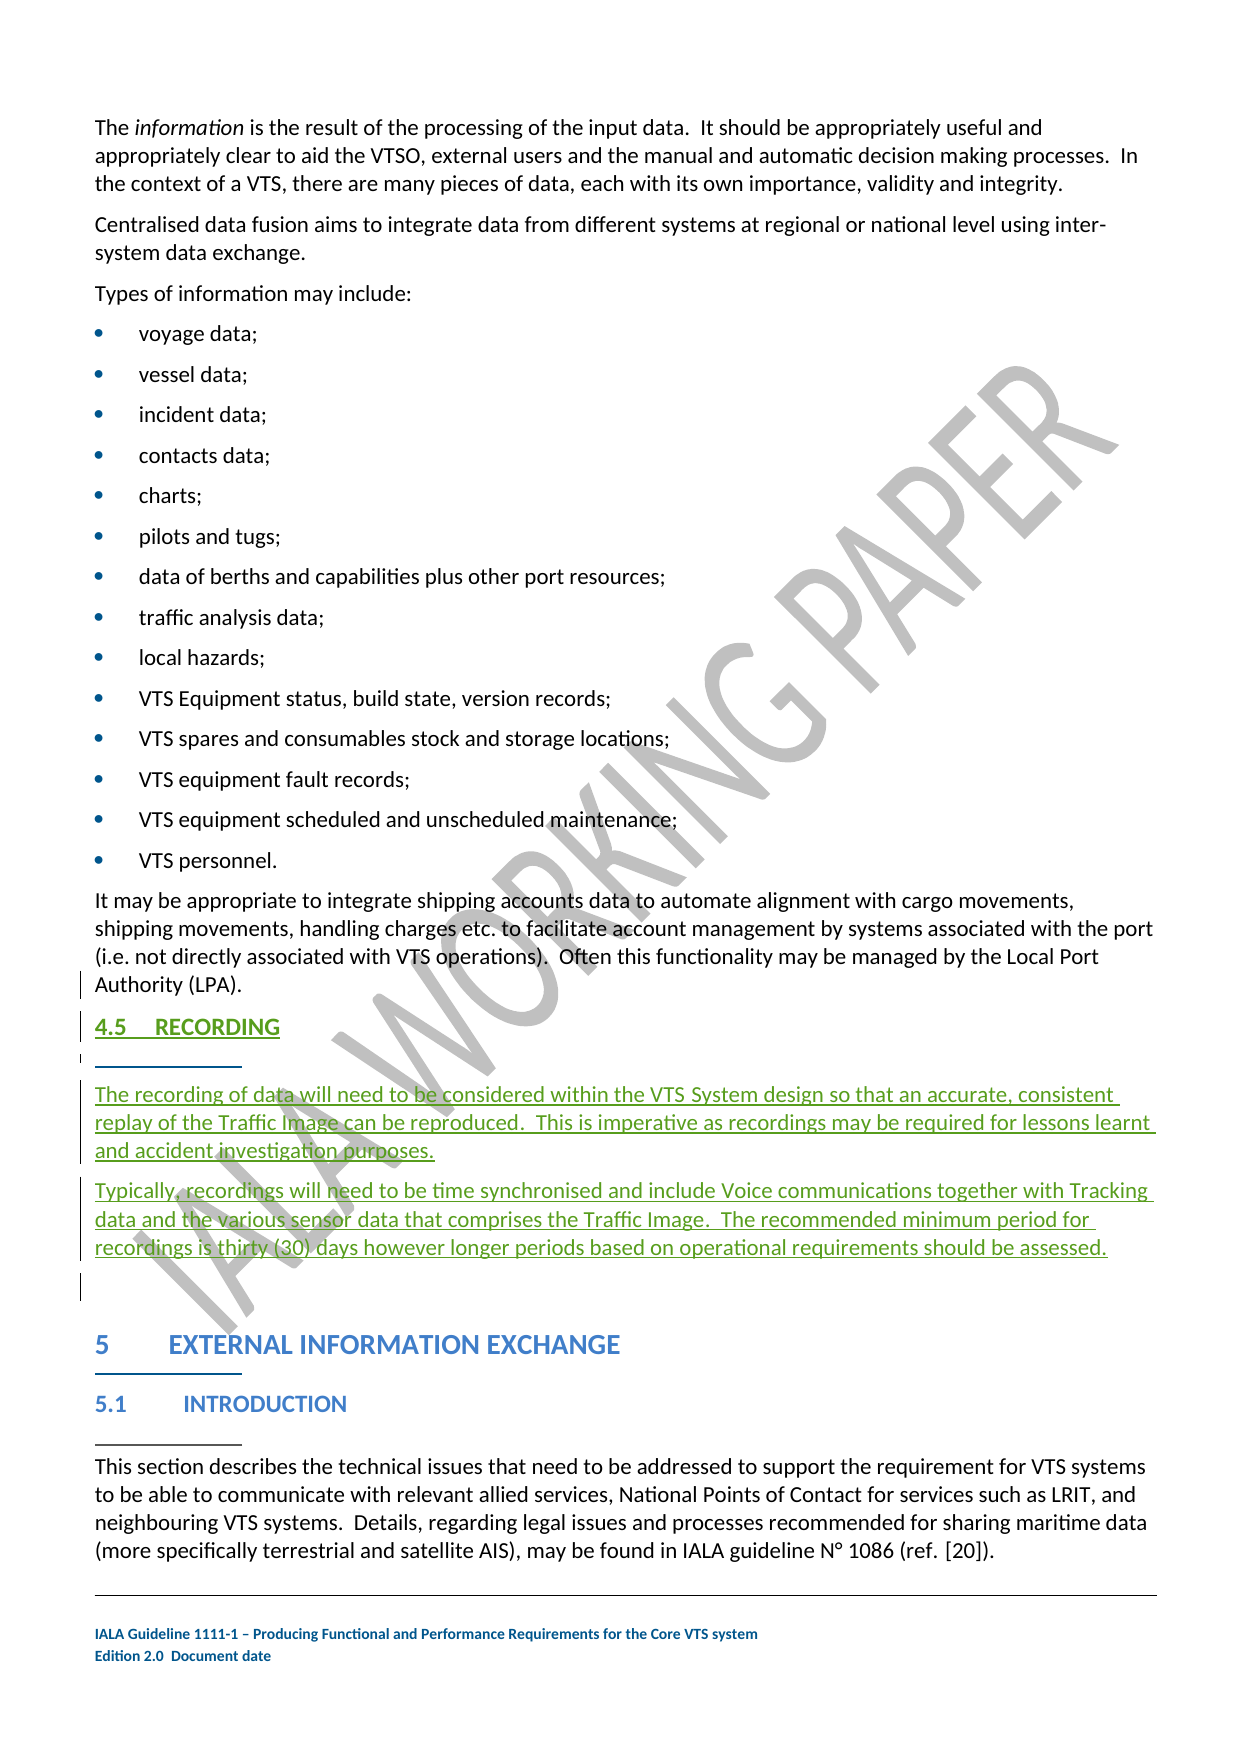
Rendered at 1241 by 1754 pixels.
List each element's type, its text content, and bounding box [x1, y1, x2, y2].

text incident data; [94, 400, 1157, 428]
text The information is the result of the processing of the input data. It should be appropriately useful and appropriately clear to aid the VTSO, external users and the manual and automatic decision making processes. In the context of a VTS, there are many pieces of data, each with its own importance, validity and integrity. [94, 113, 1157, 198]
text VTS Equipment status, build state, version records; [94, 684, 1157, 712]
text voyage data; [94, 319, 1157, 347]
text This section describes the technical issues that need to be addressed to support the requirement for VTS systems to be able to communicate with relevant allied services, National Points of Contact for services such as LRIT, and neighbouring VTS systems. Details, regarding legal issues and processes recommended for sharing maritime data (more specifically terrestrial and satellite AIS), may be found in IALA guideline N° 1086 (ref. [1]). [94, 1452, 1157, 1564]
text local hazards; [94, 643, 1157, 671]
text VTS spares and consumables stock and storage locations; [94, 724, 1157, 752]
subtitle EXTERNAL INFORMATION EXCHANGE [94, 1326, 1157, 1362]
text pilots and tugs; [94, 522, 1157, 550]
text It may be appropriate to integrate shipping accounts data to automate alignment with cargo movements, shipping movements, handling charges etc. to facilitate account management by systems associated with the port (i.e. not directly associated with VTS operations). Often this functionality may be managed by the Local Port Authority (LPA). [94, 886, 1157, 998]
text Types of information may include: [94, 279, 1157, 307]
text VTS equipment scheduled and unscheduled maintenance; [94, 805, 1157, 833]
text traffic analysis data; [94, 603, 1157, 631]
subtitle Introduction [94, 1388, 1157, 1418]
text VTS personnel. [94, 846, 1157, 874]
text VTS equipment fault records; [94, 765, 1157, 793]
text vessel data; [94, 360, 1157, 388]
text charts; [94, 481, 1157, 509]
text Centralised data fusion aims to integrate data from different systems at regional or national level using inter-system data exchange. [94, 210, 1157, 266]
text contacts data; [94, 441, 1157, 469]
text data of berths and capabilities plus other port resources; [94, 562, 1157, 590]
